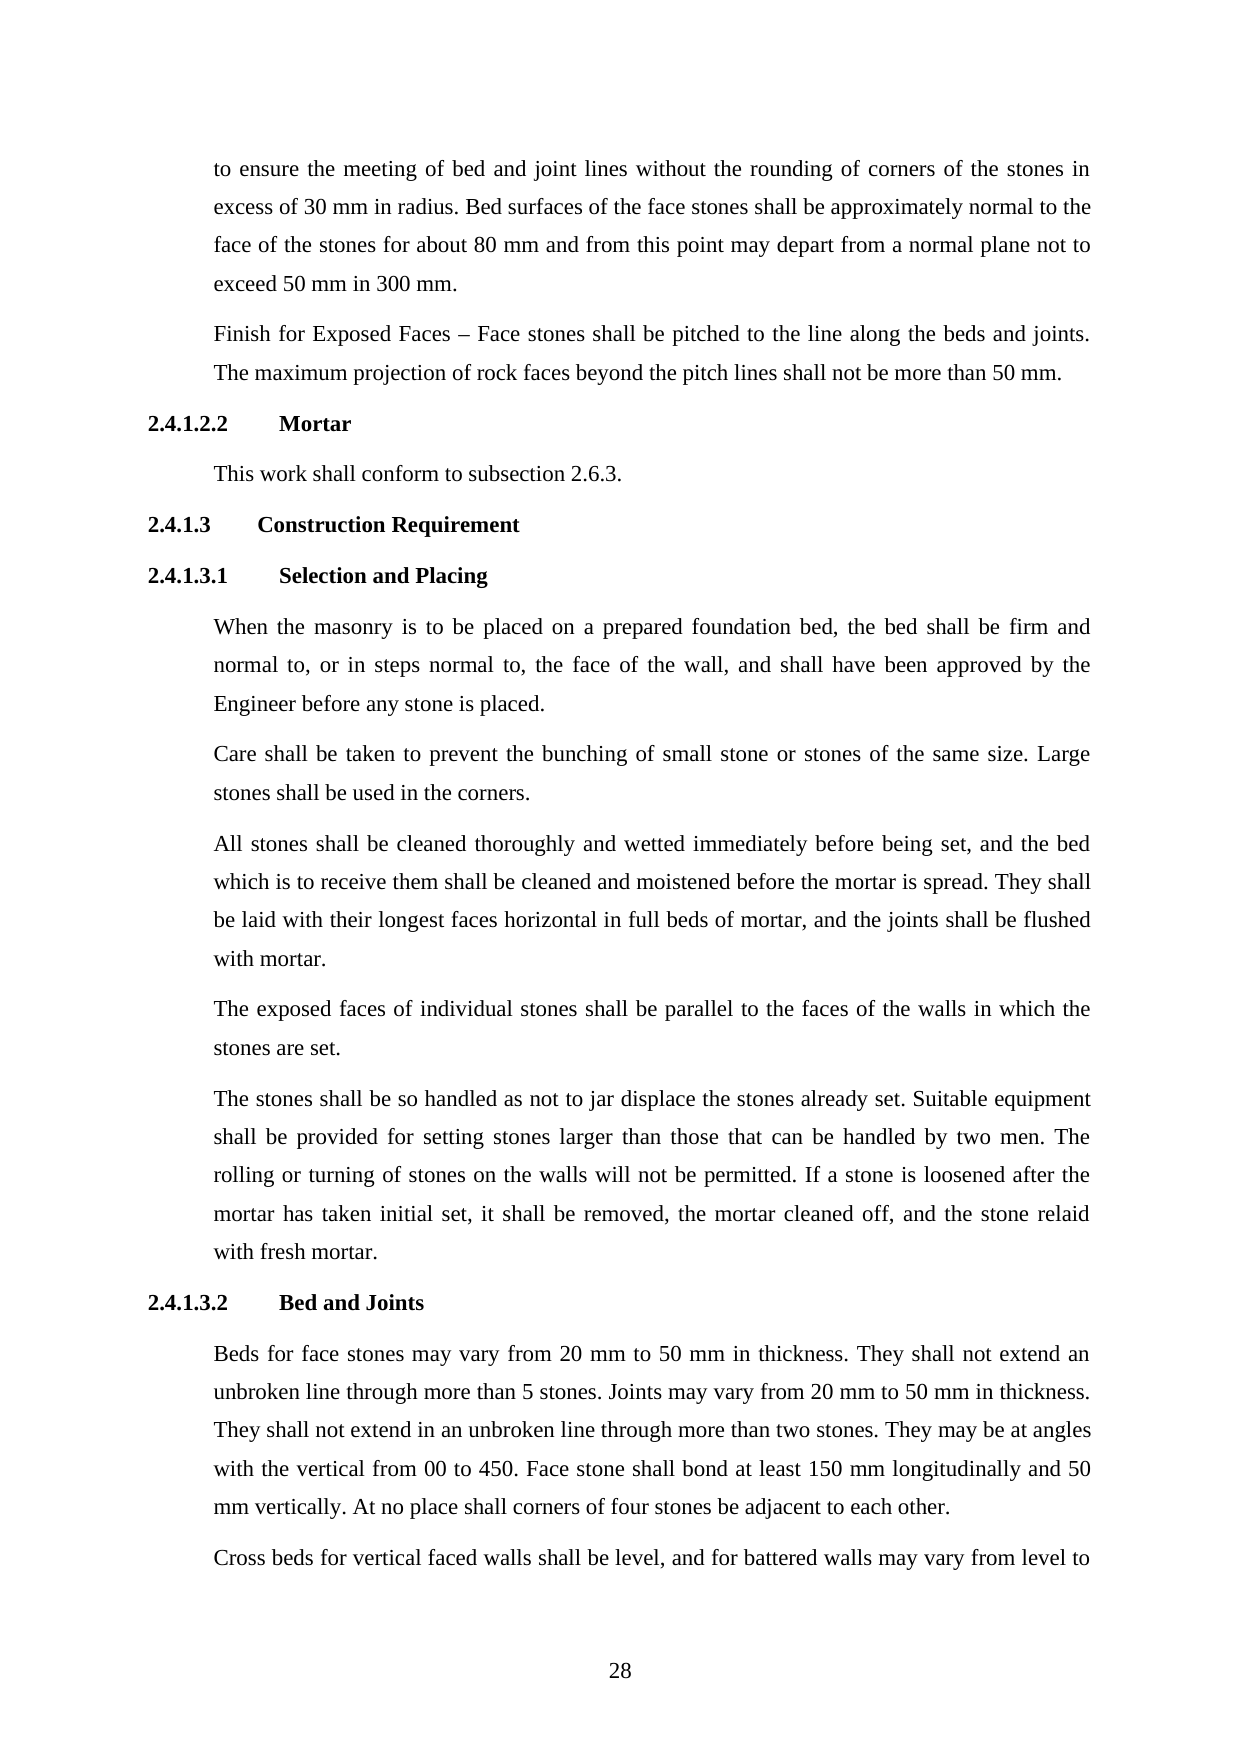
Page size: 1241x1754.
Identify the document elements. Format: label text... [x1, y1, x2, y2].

text Finish for Exposed Faces – Face stones shall be pitched to the line along the beds and joints. The maximum projection of rock faces beyond the pitch lines shall not be more than 50 mm. [213, 314, 1092, 391]
subtitle Mortar [148, 404, 1092, 442]
text When the masonry is to be placed on a prepared foundation bed, the bed shall be firm and normal to, or in steps normal to, the face of the wall, and shall have been approved by the Engineer before any stone is placed. [213, 607, 1092, 722]
subtitle Selection and Placing [148, 556, 1092, 594]
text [213, 1538, 1092, 1576]
text The stones shall be so handled as not to jar displace the stones already set. Suitable equipment shall be provided for setting stones larger than those that can be handled by two men. The rolling or turning of stones on the walls will not be permitted. If a stone is loosened after the mortar has taken initial set, it shall be removed, the mortar cleaned off, and the stone relaid with fresh mortar. [213, 1079, 1092, 1270]
text This work shall conform to subsection 2.6.3. [213, 454, 1092, 493]
subtitle Bed and Joints [148, 1283, 1092, 1321]
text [213, 149, 1092, 302]
text Beds for face stones may vary from 20 mm to 50 mm in thickness. They shall not extend an unbroken line through more than 5 stones. Joints may vary from 20 mm to 50 mm in thickness. They shall not extend in an unbroken line through more than two stones. They may be at angles with the vertical from 00 to 450. Face stone shall bond at least 150 mm longitudinally and 50 mm vertically. At no place shall corners of four stones be adjacent to each other. [213, 1334, 1092, 1525]
text Care shall be taken to prevent the bunching of small stone or stones of the same size. Large stones shall be used in the corners. [213, 734, 1092, 811]
subtitle Construction Requirement [148, 505, 1092, 544]
text The exposed faces of individual stones shall be parallel to the faces of the walls in which the stones are set. [213, 989, 1092, 1066]
text All stones shall be cleaned thoroughly and wetted immediately before being set, and the bed which is to receive them shall be cleaned and moistened before the mortar is spread. They shall be laid with their longest faces horizontal in full beds of mortar, and the joints shall be flushed with mortar. [213, 824, 1092, 977]
